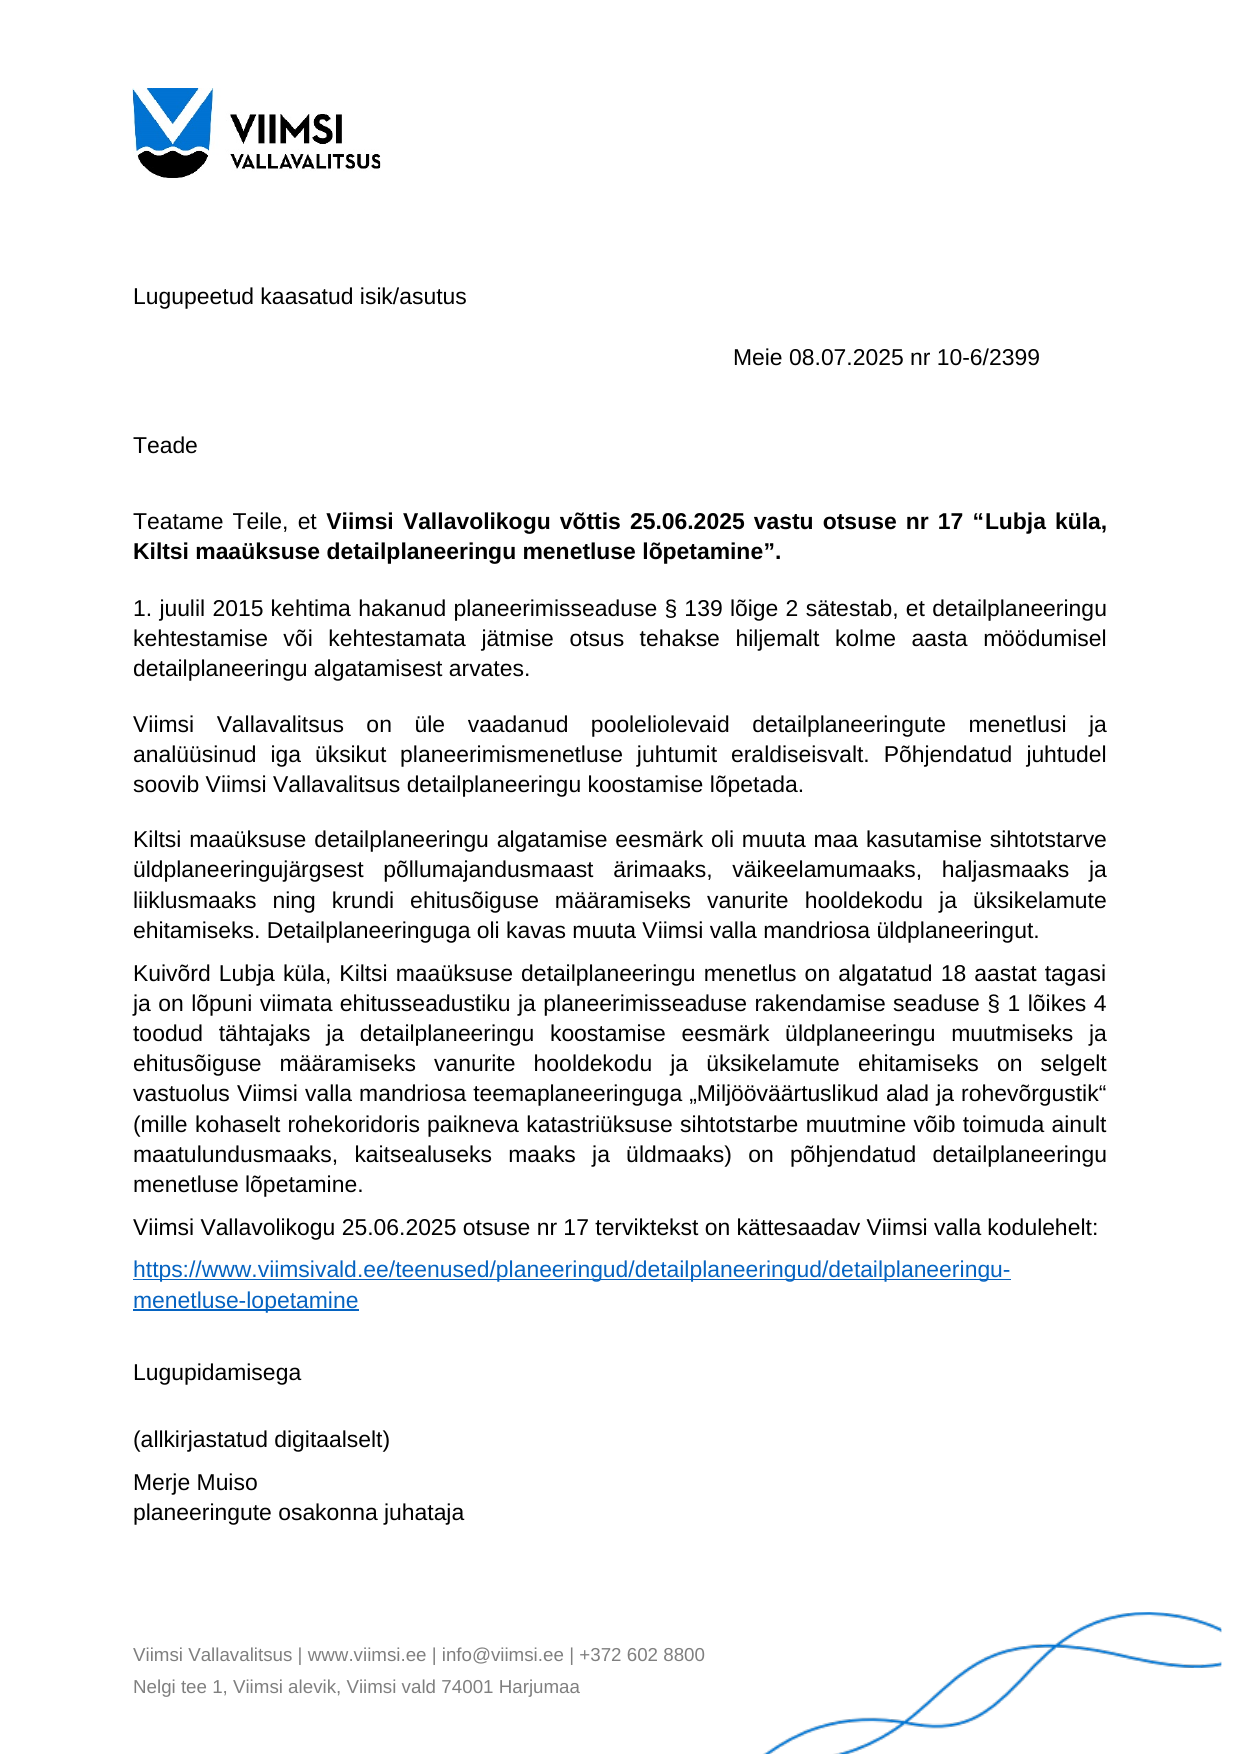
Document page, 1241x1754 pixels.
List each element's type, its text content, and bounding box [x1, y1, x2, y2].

text 1. juulil 2015 kehtima hakanud planeerimisseaduse § 139 lõige 2 sätestab, et detailplaneeringu kehtestamise või kehtestamata jätmise otsus tehakse hiljemalt kolme aasta möödumisel detailplaneeringu algatamisest arvates. [133, 595, 1107, 682]
text Kiltsi maaüksuse detailplaneeringu algatamise eesmärk oli muuta maa kasutamise sihtotstarve üldplaneeringujärgsest põllumajandusmaast ärimaaks, väikeelamumaaks, haljasmaaks ja liiklusmaaks ning krundi ehitusõiguse määramiseks vanurite hooldekodu ja üksikelamute ehitamiseks. Detailplaneeringuga oli kavas muuta Viimsi valla mandriosa üldplaneeringut. [133, 826, 1107, 943]
text Lugupidamisega [133, 1358, 1107, 1385]
text Merje Muiso [133, 1469, 1107, 1495]
text Teade [133, 432, 576, 458]
text Teatame Teile, et Viimsi Vallavolikogu võttis 25.06.2025 vastu otsuse nr 17 “Lubja küla, Kiltsi maaüksuse detailplaneeringu menetluse lõpetamine”. [133, 508, 1107, 565]
text Viimsi Vallavolikogu 25.06.2025 otsuse nr 17 terviktekst on kättesaadav Viimsi valla kodulehelt: [133, 1214, 1107, 1240]
text Kuivõrd Lubja küla, Kiltsi maaüksuse detailplaneeringu menetlus on algatatud 18 aastat tagasi ja on lõpuni viimata ehitusseadustiku ja planeerimisseaduse rakendamise seaduse § 1 lõikes 4 toodud tähtajaks ja detailplaneeringu koostamise eesmärk üldplaneeringu muutmiseks ja ehitusõiguse määramiseks vanurite hooldekodu ja üksikelamute ehitamiseks on selgelt vastuolus Viimsi valla mandriosa teemaplaneeringuga „Miljööväärtuslikud alad ja rohevõrgustik“ (mille kohaselt rohekoridoris paikneva katastriüksuse sihtotstarbe muutmine võib toimuda ainult maatulundusmaaks, kaitsealuseks maaks ja üldmaaks) on põhjendatud detailplaneeringu menetluse lõpetamine. [133, 959, 1107, 1197]
text (allkirjastatud digitaalselt) [133, 1426, 1107, 1452]
text planeeringute osakonna juhataja [133, 1499, 1107, 1525]
text Meie 08.07.2025 nr 10-6/2399 [133, 343, 1107, 370]
text https://www.viimsivald.ee/teenused/planeeringud/detailplaneeringud/detailplaneeringu-menetluse-lopetamine [133, 1256, 1107, 1313]
text Lugupeetud kaasatud isik/asutus [133, 283, 1107, 309]
text Viimsi Vallavalitsus on üle vaadanud pooleliolevaid detailplaneeringute menetlusi ja analüüsinud iga üksikut planeerimismenetluse juhtumit eraldiseisvalt. Põhjendatud juhtudel soovib Viimsi Vallavalitsus detailplaneeringu koostamise lõpetada. [133, 711, 1107, 797]
picture [132, 88, 381, 178]
